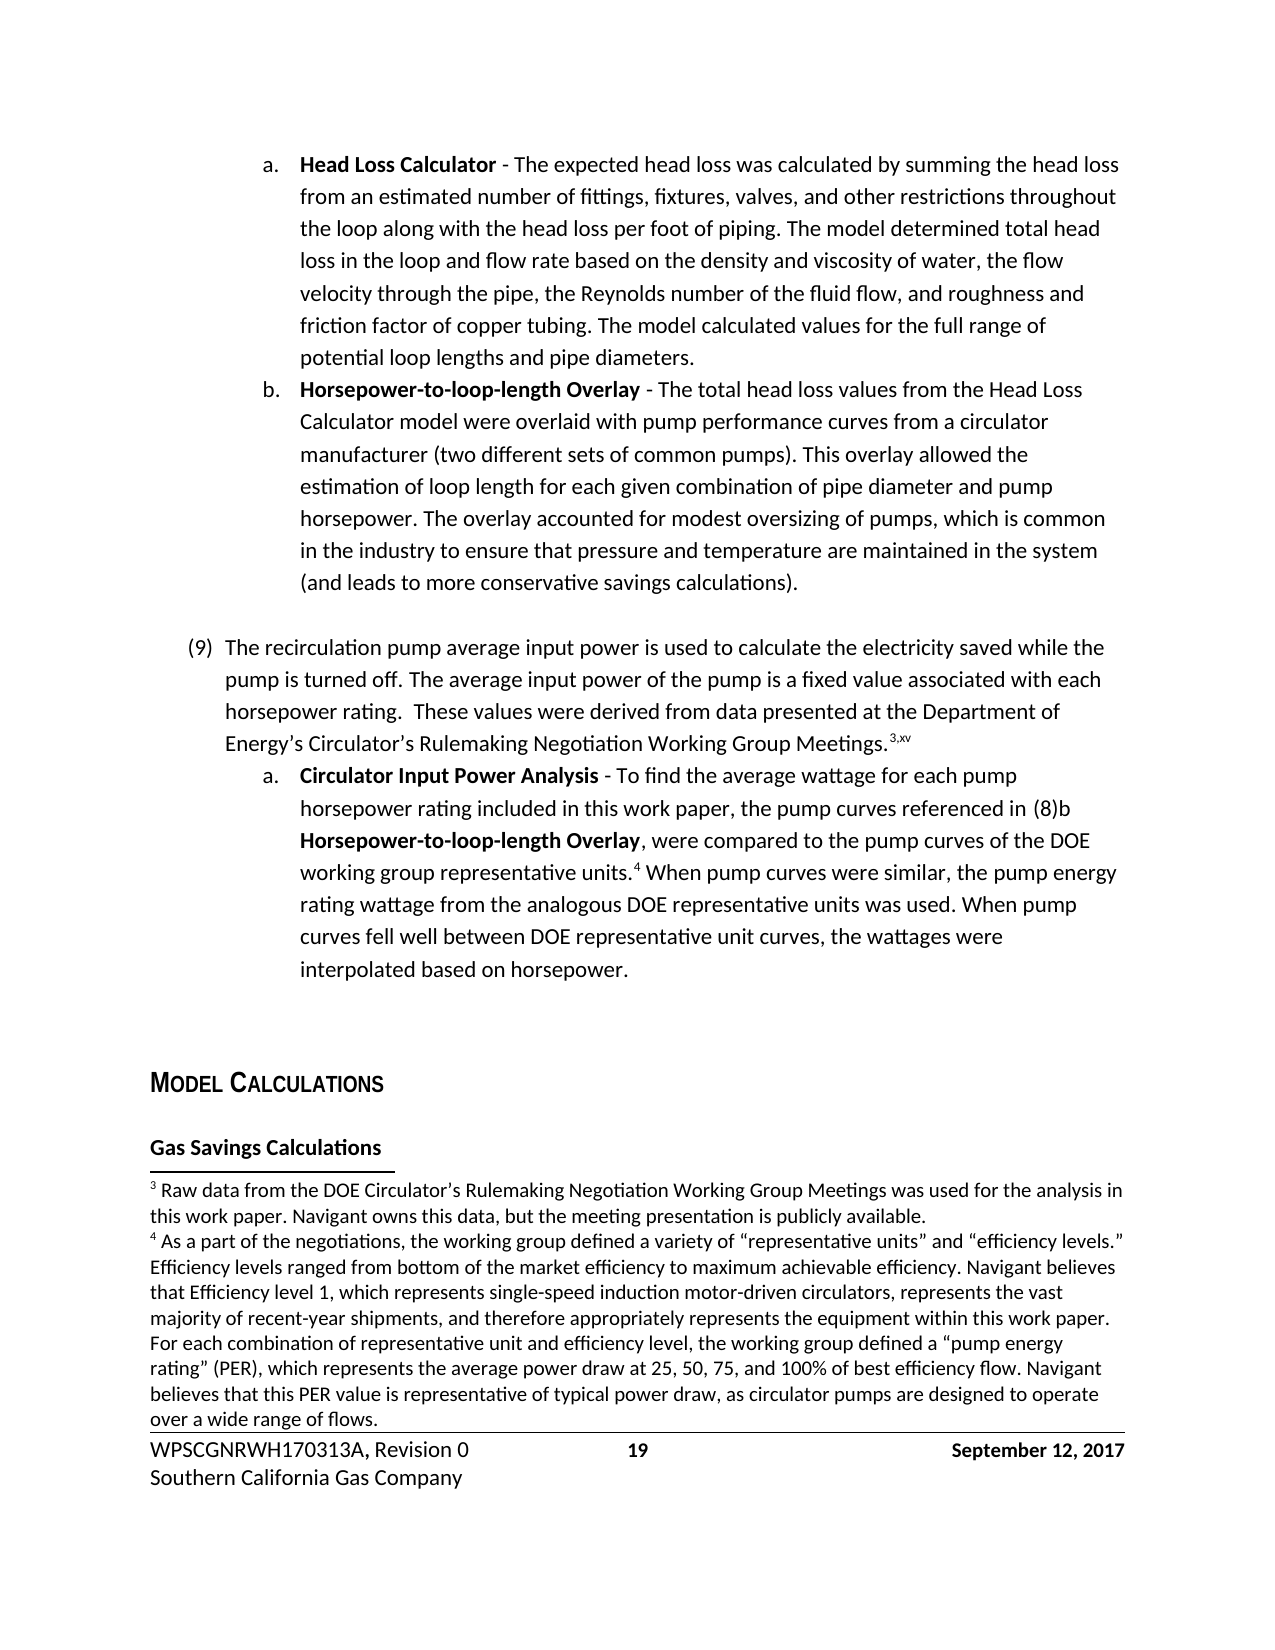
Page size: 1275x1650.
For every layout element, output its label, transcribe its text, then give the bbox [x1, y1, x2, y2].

list Circulator Input Power Analysis - To find the average wattage for each pump horsepower rating included in this work paper, the pump curves referenced in (8)b Horsepower-to-loop-length Overlay, were compared to the pump curves of the DOE working group representative units. When pump curves were similar, the pump energy rating wattage from the analogous DOE representative units was used. When pump curves fell well between DOE representative unit curves, the wattages were interpolated based on horsepower. [262, 762, 1125, 983]
subtitle Model Calculations [150, 1065, 1125, 1098]
list HpHHorsepower-to-loop-length Overlay - The total head loss values from the Head Loss Calculator model were overlaid with pump performance curves from a circulator manufacturer (two different sets of common pumps). This overlay allowed the estimation of loop length for each given combination of pipe diameter and pump horsepower. The overlay accounted for modest oversizing of pumps, which is common in the industry to ensure that pressure and temperature are maintained in the system (and leads to more conservative savings calculations). [262, 375, 1125, 596]
list Head Loss Calculator - The expected head loss was calculated by summing the head loss from an estimated number of fittings, fixtures, valves, and other restrictions throughout the loop along with the head loss per foot of piping. The model determined total head loss in the loop and flow rate based on the density and viscosity of water, the flow velocity through the pipe, the Reynolds number of the fluid flow, and roughness and friction factor of copper tubing. The model calculated values for the full range of potential loop lengths and pipe diameters. [262, 150, 1125, 371]
text Gas Savings Calculations [150, 1133, 1125, 1161]
list The recirculation pump average input power is used to calculate the electricity saved while the pump is turned off. The average input power of the pump is a fixed value associated with each horsepower rating. These values were derived from data presented at the Department of Energy’s Circulator’s Rulemaking Negotiation Working Group Meetings., [187, 633, 1125, 757]
